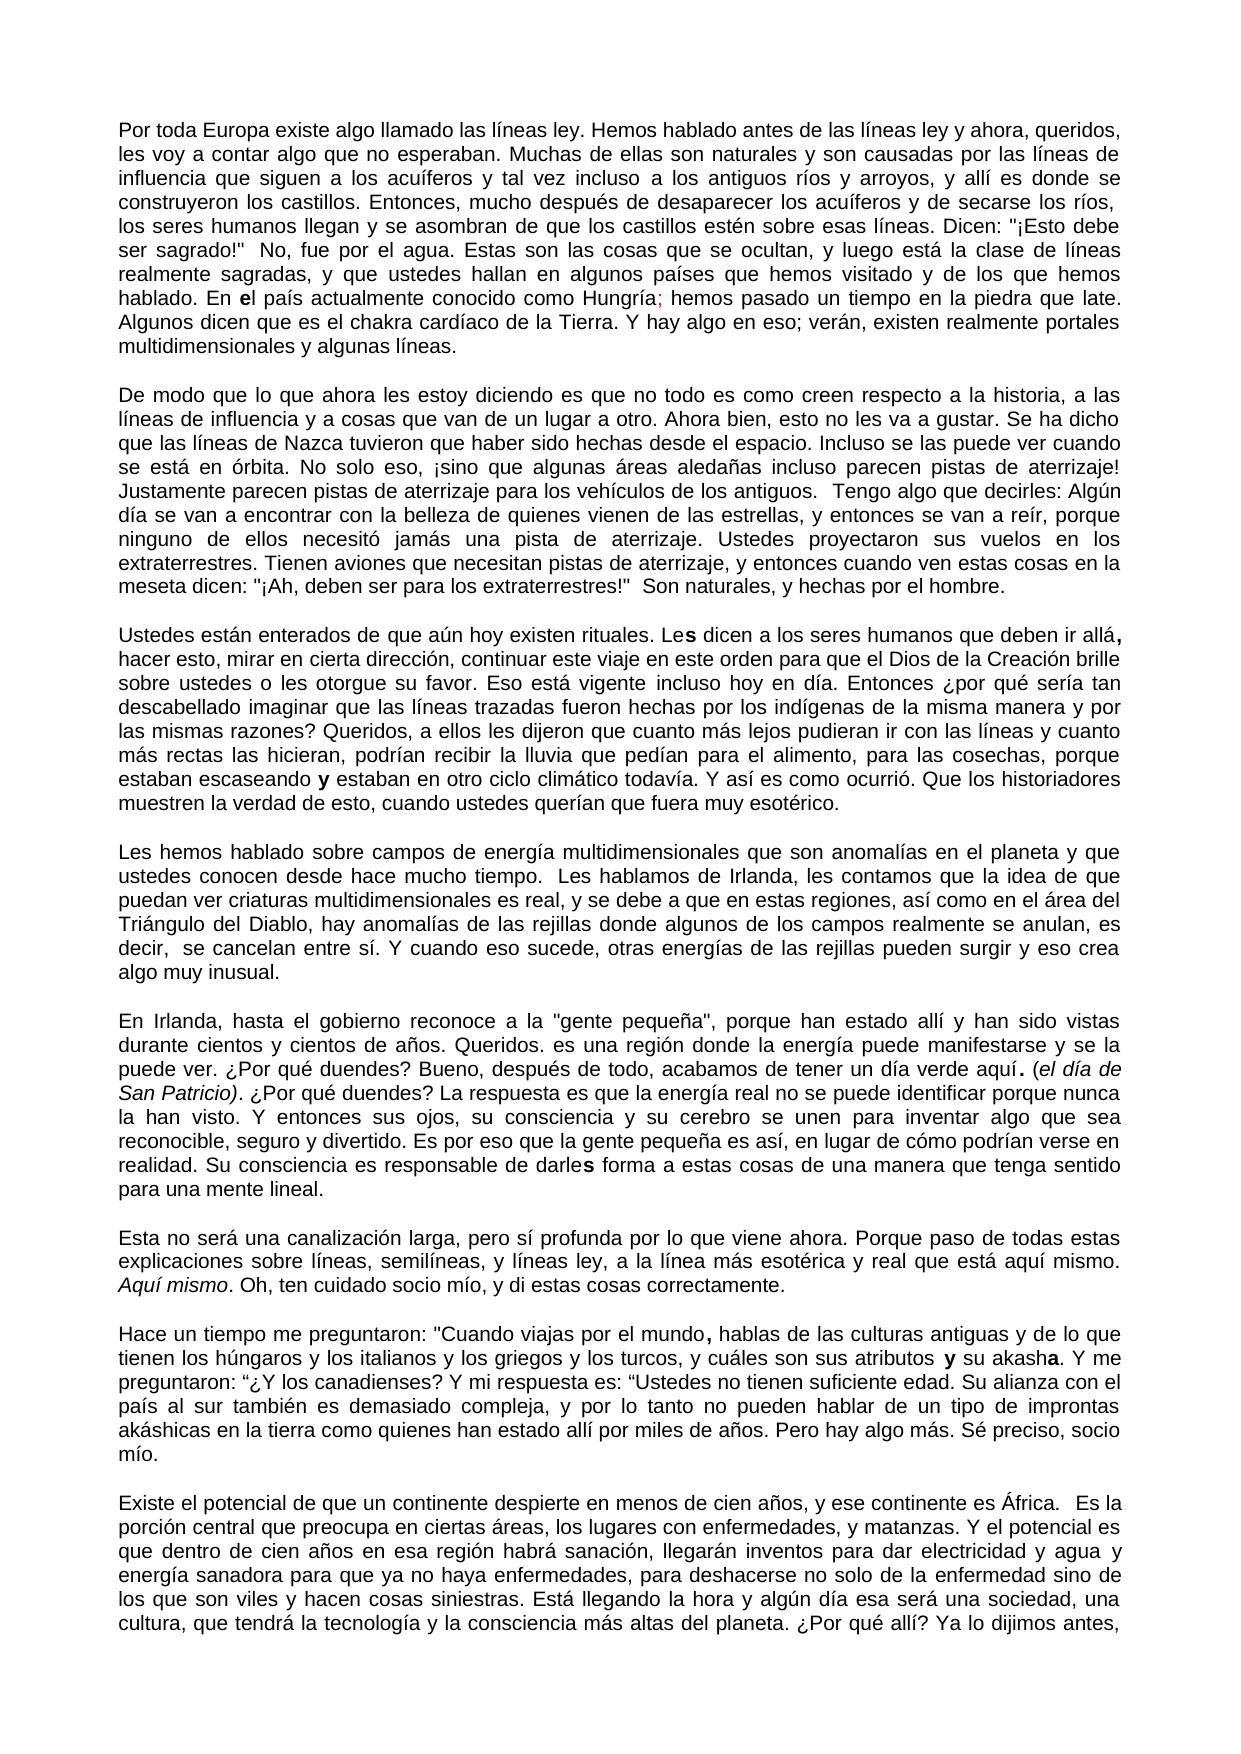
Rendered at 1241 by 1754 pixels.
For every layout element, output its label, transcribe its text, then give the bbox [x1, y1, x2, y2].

text Hace un tiempo me preguntaron: "Cuando viajas por el mundo, hablas de las culturas antiguas y de lo que tienen los húngaros y los italianos y los griegos y los turcos, y cuáles son sus atributos y su akasha. Y me preguntaron: “¿Y los canadienses? Y mi respuesta es: “Ustedes no tienen suficiente edad. Su alianza con el país al sur también es demasiado compleja, y por lo tanto no pueden hablar de un tipo de improntas akáshicas en la tierra como quienes han estado allí por miles de años. Pero hay algo más. Sé preciso, socio mío. [118, 1322, 1122, 1466]
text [118, 1491, 1122, 1635]
text Esta no será una canalización larga, pero sí profunda por lo que viene ahora. Porque paso de todas estas explicaciones sobre líneas, semilíneas, y líneas ley, a la línea más esotérica y real que está aquí mismo. Aquí mismo. Oh, ten cuidado socio mío, y di estas cosas correctamente. [118, 1225, 1122, 1297]
text Por toda Europa existe algo llamado las líneas ley. Hemos hablado antes de las líneas ley y ahora, queridos, les voy a contar algo que no esperaban. Muchas de ellas son naturales y son causadas por las líneas de influencia que siguen a los acuíferos y tal vez incluso a los antiguos ríos y arroyos, y allí es donde se construyeron los castillos. Entonces, mucho después de desaparecer los acuíferos y de secarse los ríos, los seres humanos llegan y se asombran de que los castillos estén sobre esas líneas. Dicen: "¡Esto debe ser sagrado!" No, fue por el agua. Estas son las cosas que se ocultan, y luego está la clase de líneas realmente sagradas, y que ustedes hallan en algunos países que hemos visitado y de los que hemos hablado. En el país actualmente conocido como Hungría; hemos pasado un tiempo en la piedra que late. Algunos dicen que es el chakra cardíaco de la Tierra. Y hay algo en eso; verán, existen realmente portales multidimensionales y algunas líneas. [118, 118, 1122, 358]
text De modo que lo que ahora les estoy diciendo es que no todo es como creen respecto a la historia, a las líneas de influencia y a cosas que van de un lugar a otro. Ahora bien, esto no les va a gustar. Se ha dicho que las líneas de Nazca tuvieron que haber sido hechas desde el espacio. Incluso se las puede ver cuando se está en órbita. No solo eso, ¡sino que algunas áreas aledañas incluso parecen pistas de aterrizaje! Justamente parecen pistas de aterrizaje para los vehículos de los antiguos. Tengo algo que decirles: Algún día se van a encontrar con la belleza de quienes vienen de las estrellas, y entonces se van a reír, porque ninguno de ellos necesitó jamás una pista de aterrizaje. Ustedes proyectaron sus vuelos en los extraterrestres. Tienen aviones que necesitan pistas de aterrizaje, y entonces cuando ven estas cosas en la meseta dicen: "¡Ah, deben ser para los extraterrestres!" Son naturales, y hechas por el hombre. [118, 383, 1122, 598]
text Les hemos hablado sobre campos de energía multidimensionales que son anomalías en el planeta y que ustedes conocen desde hace mucho tiempo. Les hablamos de Irlanda, les contamos que la idea de que puedan ver criaturas multidimensionales es real, y se debe a que en estas regiones, así como en el área del Triángulo del Diablo, hay anomalías de las rejillas donde algunos de los campos realmente se anulan, es decir, se cancelan entre sí. Y cuando eso sucede, otras energías de las rejillas pueden surgir y eso crea algo muy inusual. [118, 840, 1122, 984]
text Ustedes están enterados de que aún hoy existen rituales. Les dicen a los seres humanos que deben ir allá, hacer esto, mirar en cierta dirección, continuar este viaje en este orden para que el Dios de la Creación brille sobre ustedes o les otorgue su favor. Eso está vigente incluso hoy en día. Entonces ¿por qué sería tan descabellado imaginar que las líneas trazadas fueron hechas por los indígenas de la misma manera y por las mismas razones? Queridos, a ellos les dijeron que cuanto más lejos pudieran ir con las líneas y cuanto más rectas las hicieran, podrían recibir la lluvia que pedían para el alimento, para las cosechas, porque estaban escaseando y estaban en otro ciclo climático todavía. Y así es como ocurrió. Que los historiadores muestren la verdad de esto, cuando ustedes querían que fuera muy esotérico. [118, 623, 1122, 815]
text En Irlanda, hasta el gobierno reconoce a la "gente pequeña", porque han estado allí y han sido vistas durante cientos y cientos de años. Queridos. es una región donde la energía puede manifestarse y se la puede ver. ¿Por qué duendes? Bueno, después de todo, acabamos de tener un día verde aquí. (el día de San Patricio). ¿Por qué duendes? La respuesta es que la energía real no se puede identificar porque nunca la han visto. Y entonces sus ojos, su consciencia y su cerebro se unen para inventar algo que sea reconocible, seguro y divertido. Es por eso que la gente pequeña es así, en lugar de cómo podrían verse en realidad. Su consciencia es responsable de darles forma a estas cosas de una manera que tenga sentido para una mente lineal. [118, 1009, 1122, 1200]
